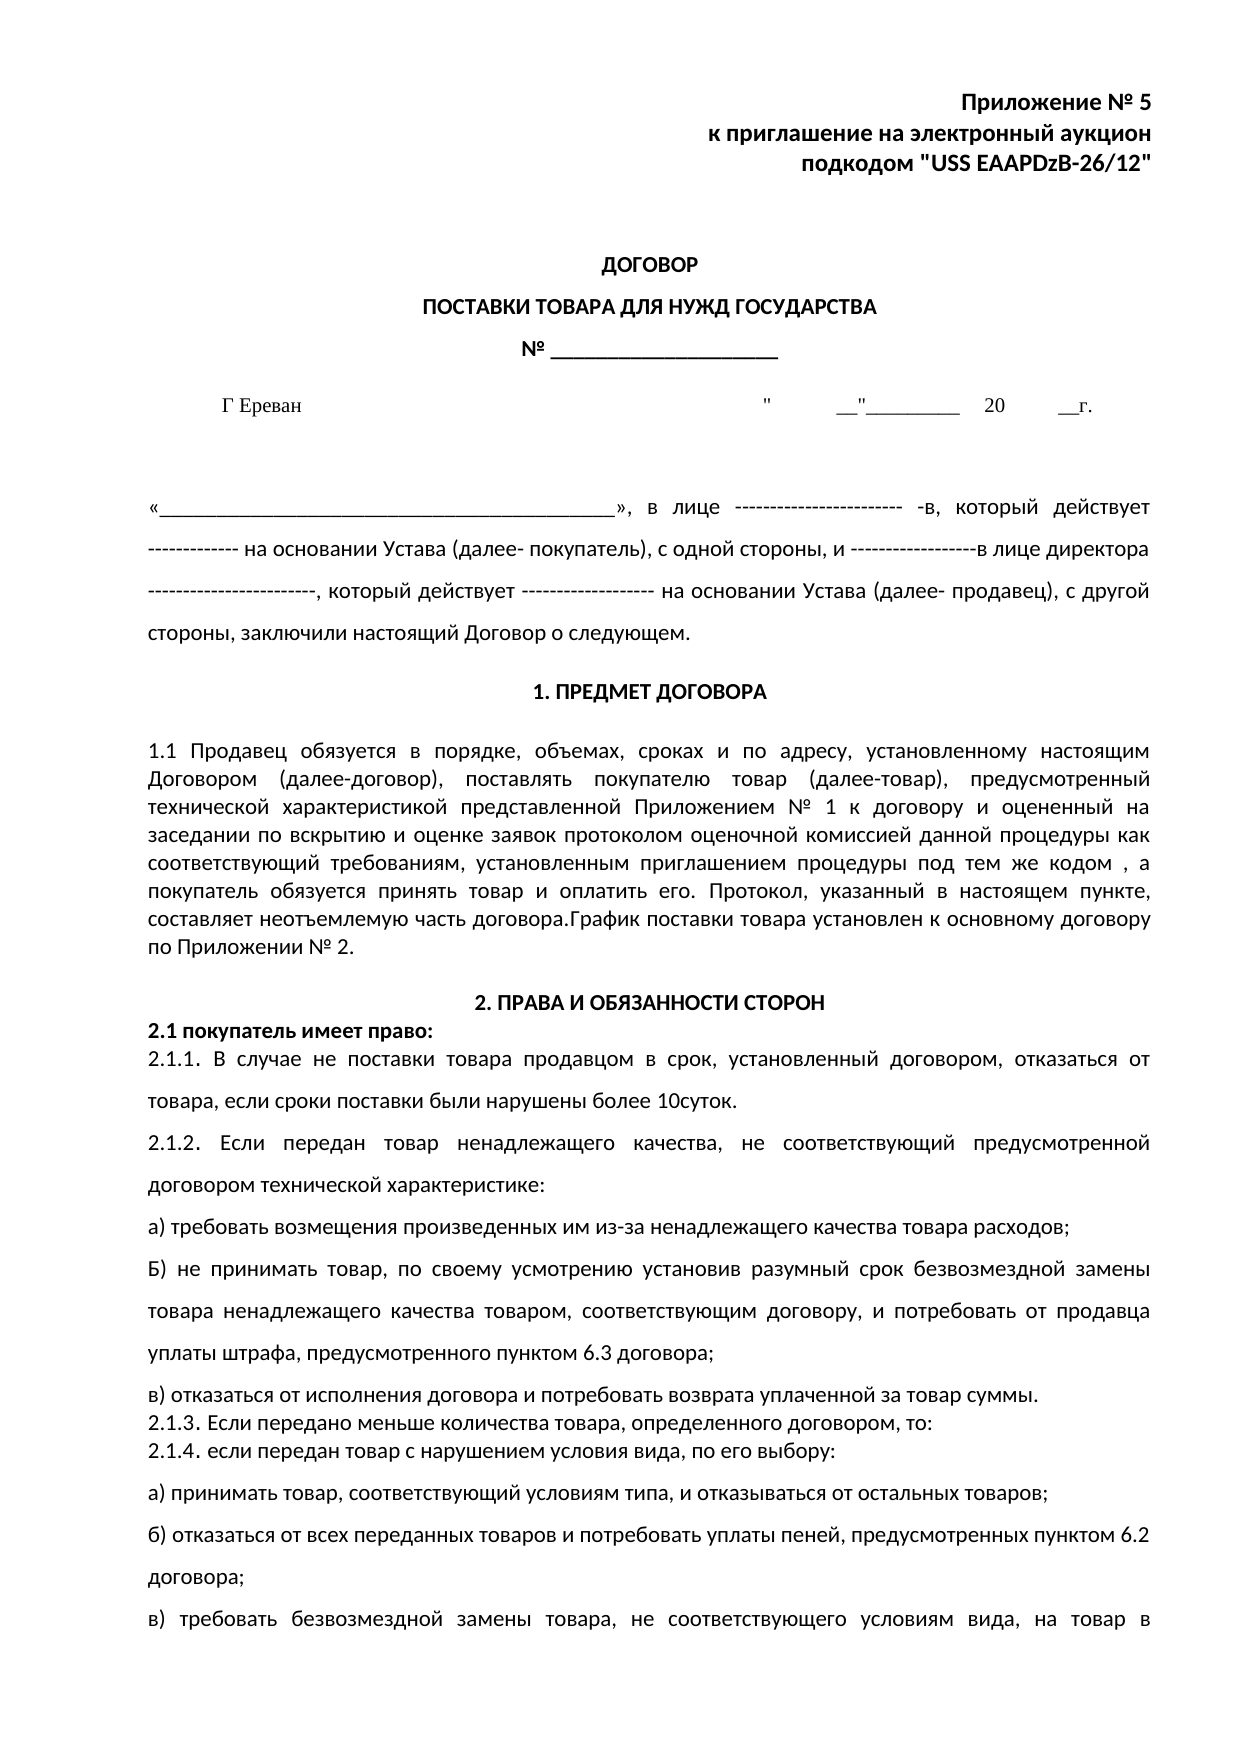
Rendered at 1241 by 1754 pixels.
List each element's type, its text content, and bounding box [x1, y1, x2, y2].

text 2.1 покупатель имеет право: [148, 1016, 1152, 1044]
list 2. ПРАВА И ОБЯЗАННОСТИ СТОРОН [148, 988, 1152, 1016]
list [148, 1604, 1152, 1632]
list а) принимать товар, соответствующий условиям типа, и отказываться от остальных товаров; [148, 1478, 1152, 1506]
text ДОГОВОР [148, 251, 1152, 278]
list а) требовать возмещения произведенных им из-за ненадлежащего качества товара расходов; [148, 1212, 1152, 1240]
text «________________________________________», в лице ------------------------ -в, который действует ------------- на основании Устава (далее- покупатель), с одной стороны, и ------------------в лице директора ------------------------, который действует ------------------- на основании Устава (далее- продавец), с другой стороны, заключили настоящий Договор о следующем. [148, 492, 1152, 646]
text ПОСТАВКИ ТОВАРА ДЛЯ НУЖД ГОСУДАРСТВА [148, 292, 1152, 321]
text Приложение № 5 [148, 86, 1152, 117]
text к приглашение на электронный аукцион [177, 117, 1152, 147]
list Б) не принимать товар, по своему усмотрению установив разумный срок безвозмездной замены товара ненадлежащего качества товаром, соответствующим договору, и потребовать от продавца уплаты штрафа, предусмотренного пунктом 6.3 договора; [148, 1254, 1152, 1366]
list б) отказаться от всех переданных товаров и потребовать уплаты пеней, предусмотренных пунктом 6.2 договора; [148, 1520, 1152, 1590]
text 1. ПРЕДМЕТ ДОГОВОРА [148, 677, 1152, 705]
list 2.1.4․ если передан товар с нарушением условия вида, по его выбору: [148, 1436, 1152, 1464]
table_header Г Ереван [136, 393, 620, 434]
list 2.1.2․ Если передан товар ненадлежащего качества, не соответствующий предусмотренной договором технической характеристике: [148, 1128, 1152, 1198]
text 1.1 Продавец обязуется в порядке, объемах, сроках и по адресу, установленному настоящим Договором (далее-договор), поставлять покупателю товар (далее-товар), предусмотренный технической характеристикой представленной Приложением № 1 к договору и оцененный на заседании по вскрытию и оценке заявок протоколом оценочной комиссией данной процедуры как соответствующий требованиям, установленным приглашением процедуры под тем же кодом , а покупатель обязуется принять товар и оплатить его. Протокол, указанный в настоящем пункте, составляет неотъемлемую часть договора.График поставки товара установлен к основному договору по Приложении № 2. [148, 736, 1152, 960]
table_header " __"_________ 20 __г. [620, 393, 1104, 434]
text подкодом "USS EAAPDzB-26/12" [177, 147, 1152, 178]
text в) отказаться от исполнения договора и потребовать возврата уплаченной за товар суммы. [148, 1380, 1152, 1408]
text 2.1.3․ Если передано меньше количества товара, определенного договором, то: [148, 1408, 1152, 1436]
text № ____________________ [148, 334, 1152, 362]
list 2.1.1․ В случае не поставки товара продавцом в срок, установленный договором, отказаться от товара, если сроки поставки были нарушены более 10суток. [148, 1044, 1152, 1114]
